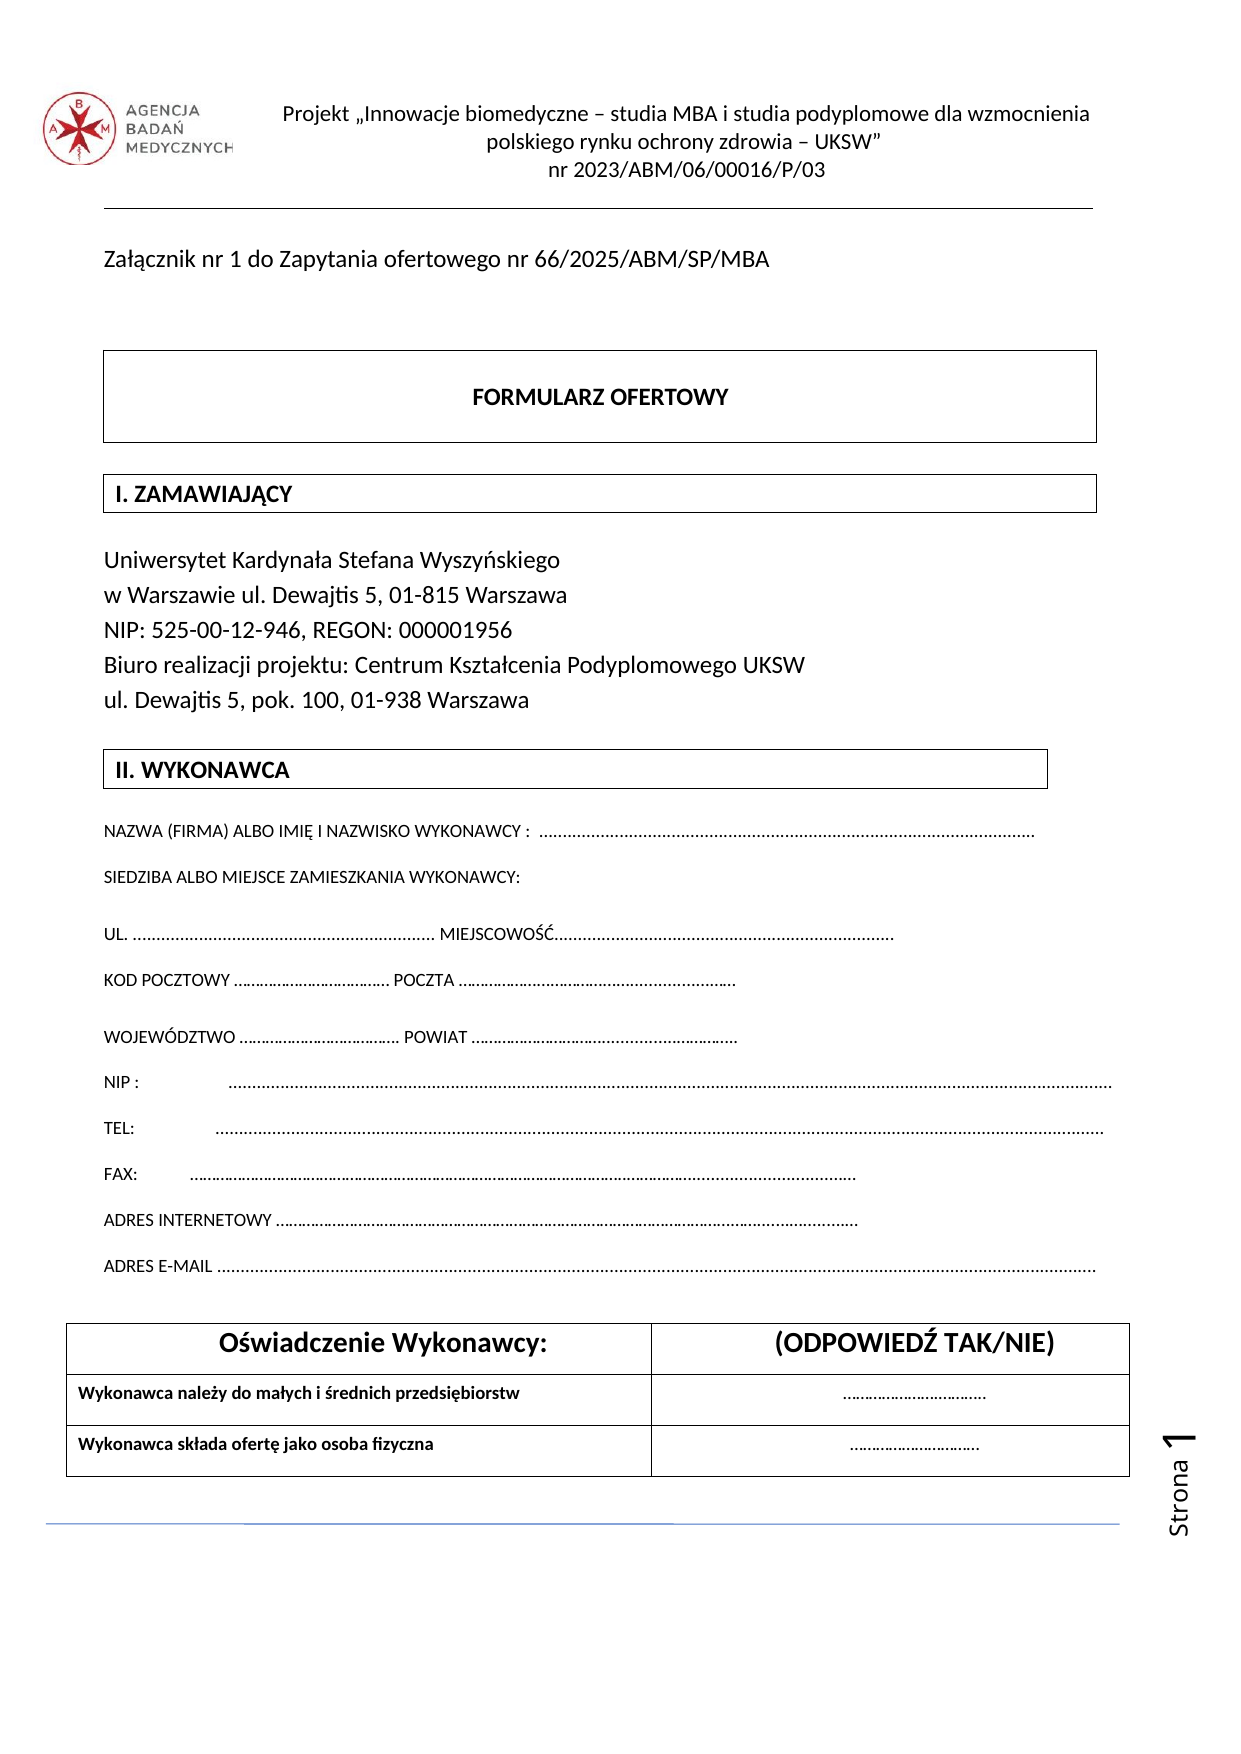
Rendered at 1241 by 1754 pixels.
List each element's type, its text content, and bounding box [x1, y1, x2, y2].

table_header FORMULARZ OFERTOWY [104, 351, 1096, 442]
text UL. ................................................................ MIEJSCOWOŚĆ........................................................................ [103, 922, 1142, 945]
picture [32, 82, 233, 164]
text ul. Dewajtis 5, pok. 100, 01-938 Warszawa [103, 684, 1093, 714]
table_header (ODPOWIEDŹ TAK/NIE) [652, 1324, 1129, 1374]
text NIP : ........................................................................................................................................................................................... [103, 1071, 1142, 1094]
text TEL: ............................................................................................................................................................................................ [103, 1117, 1142, 1139]
text Uniwersytet Kardynała Stefana Wyszyńskiego [103, 544, 1093, 574]
text Załącznik nr 1 do Zapytania ofertowego nr 66/2025/ABM/SP/MBA [103, 243, 1093, 273]
text WOJEWÓDZTWO ………………………………. POWIAT …………………………................………….. [103, 1025, 1142, 1048]
table_header Oświadczenie Wykonawcy: [67, 1324, 651, 1374]
text NAZWA (FIRMA) ALBO IMIĘ I NAZWISKO WYKONAWCY : ......................................................................................................... [103, 819, 1142, 842]
table_cell ………………….……….. [652, 1375, 1129, 1425]
table_header II. WYKONAWCA [104, 750, 1047, 788]
text w Warszawie ul. Dewajtis 5, 01-815 Warszawa [103, 579, 1093, 609]
table_cell ………………………… [652, 1426, 1129, 1476]
text SIEDZIBA ALBO MIEJSCE ZAMIESZKANIA WYKONAWCY: [103, 865, 1142, 888]
text Biuro realizacji projektu: Centrum Kształcenia Podyplomowego UKSW [103, 649, 1093, 679]
text ADRES E-MAIL .......................................................................................................................................................................................... [103, 1254, 1142, 1277]
table_cell Wykonawca należy do małych i średnich przedsiębiorstw [67, 1375, 651, 1425]
table_header I. ZAMAWIAJĄCY [104, 475, 1096, 512]
text FAX: ………………………………………………………………………………………..……………................................… [103, 1162, 1142, 1185]
text ADRES INTERNETOWY …………………………………………………………………………………………...…….......….........… [103, 1208, 1142, 1231]
table_cell Wykonawca składa ofertę jako osoba fizyczna [67, 1426, 651, 1476]
text KOD POCZTOWY ……………………………… POCZTA ………………...…………...….................…… [103, 968, 1142, 991]
text NIP: 525-00-12-946, REGON: 000001956 [103, 614, 1093, 644]
